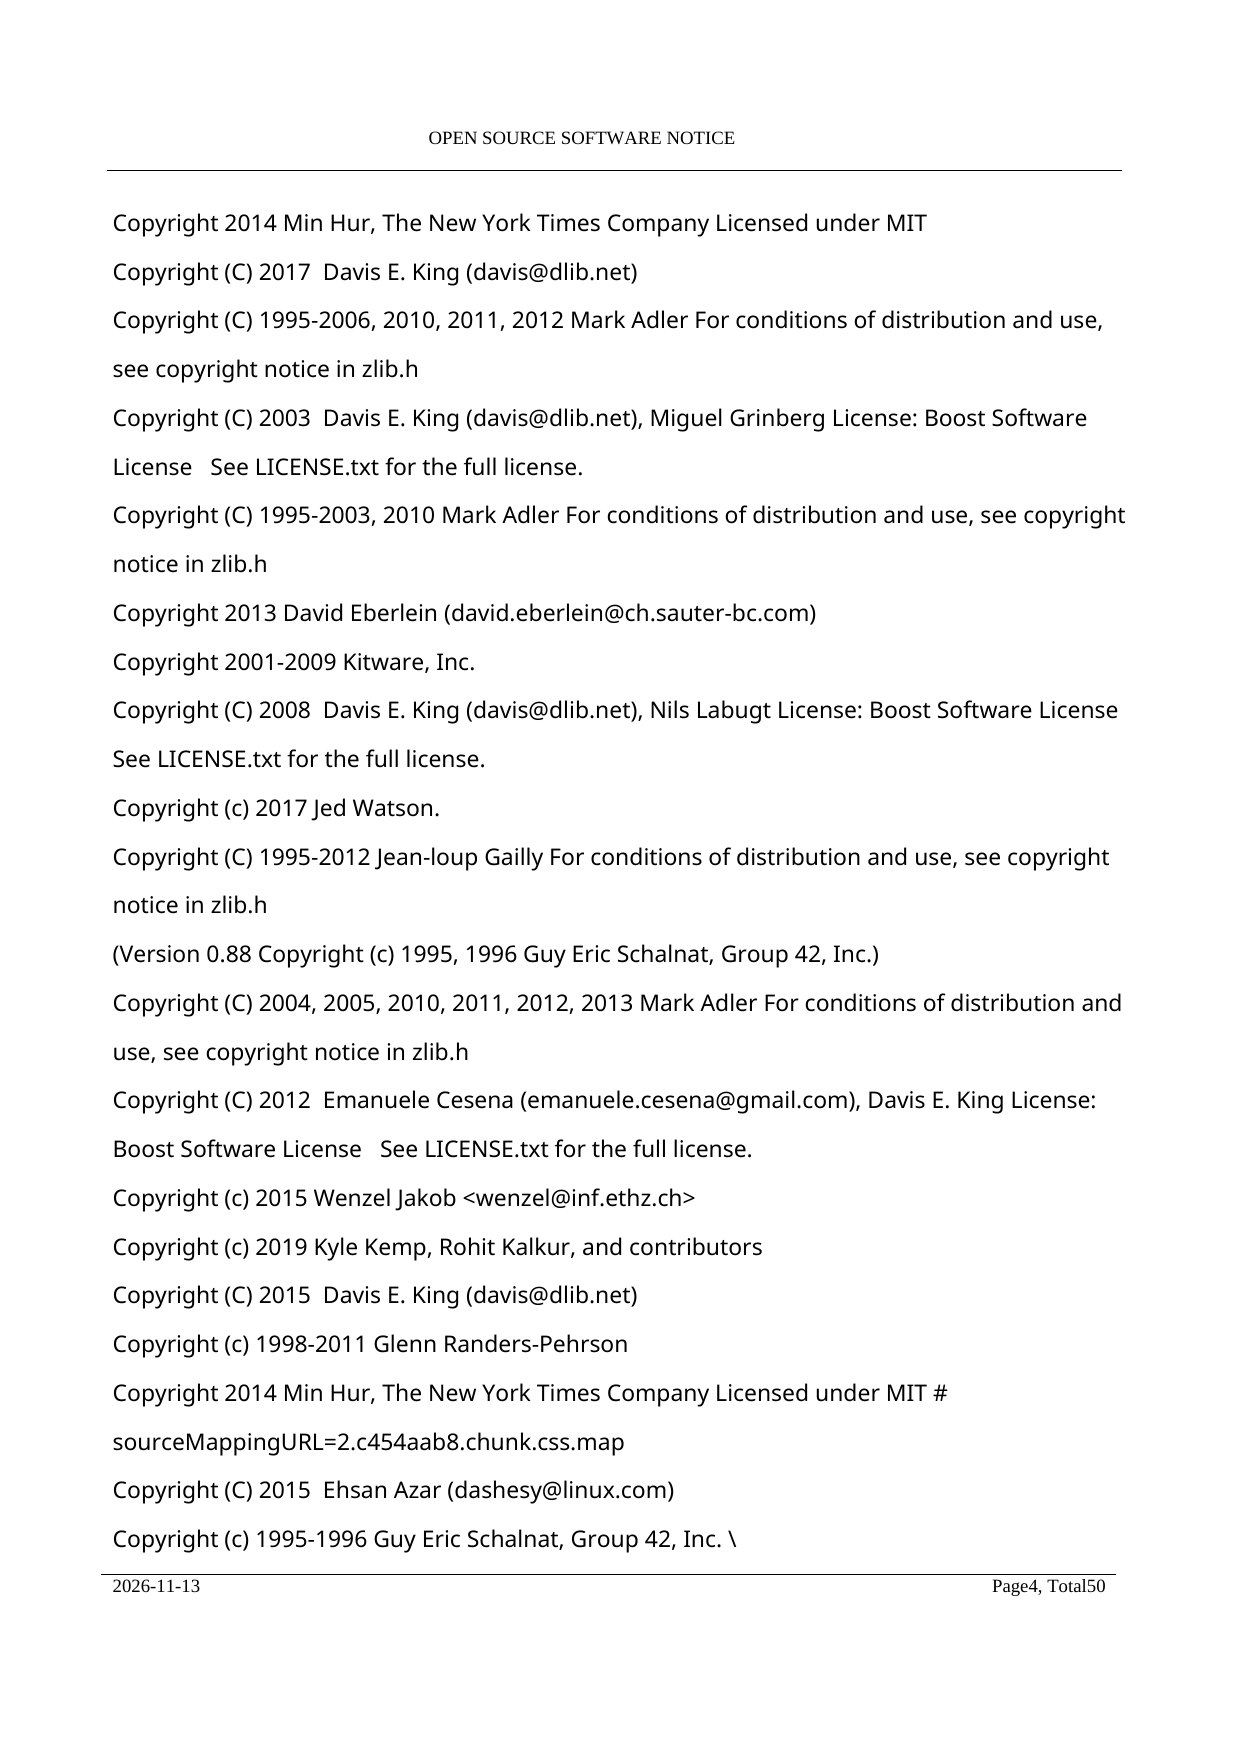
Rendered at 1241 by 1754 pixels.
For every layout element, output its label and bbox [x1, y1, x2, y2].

text [112, 206, 1128, 1555]
